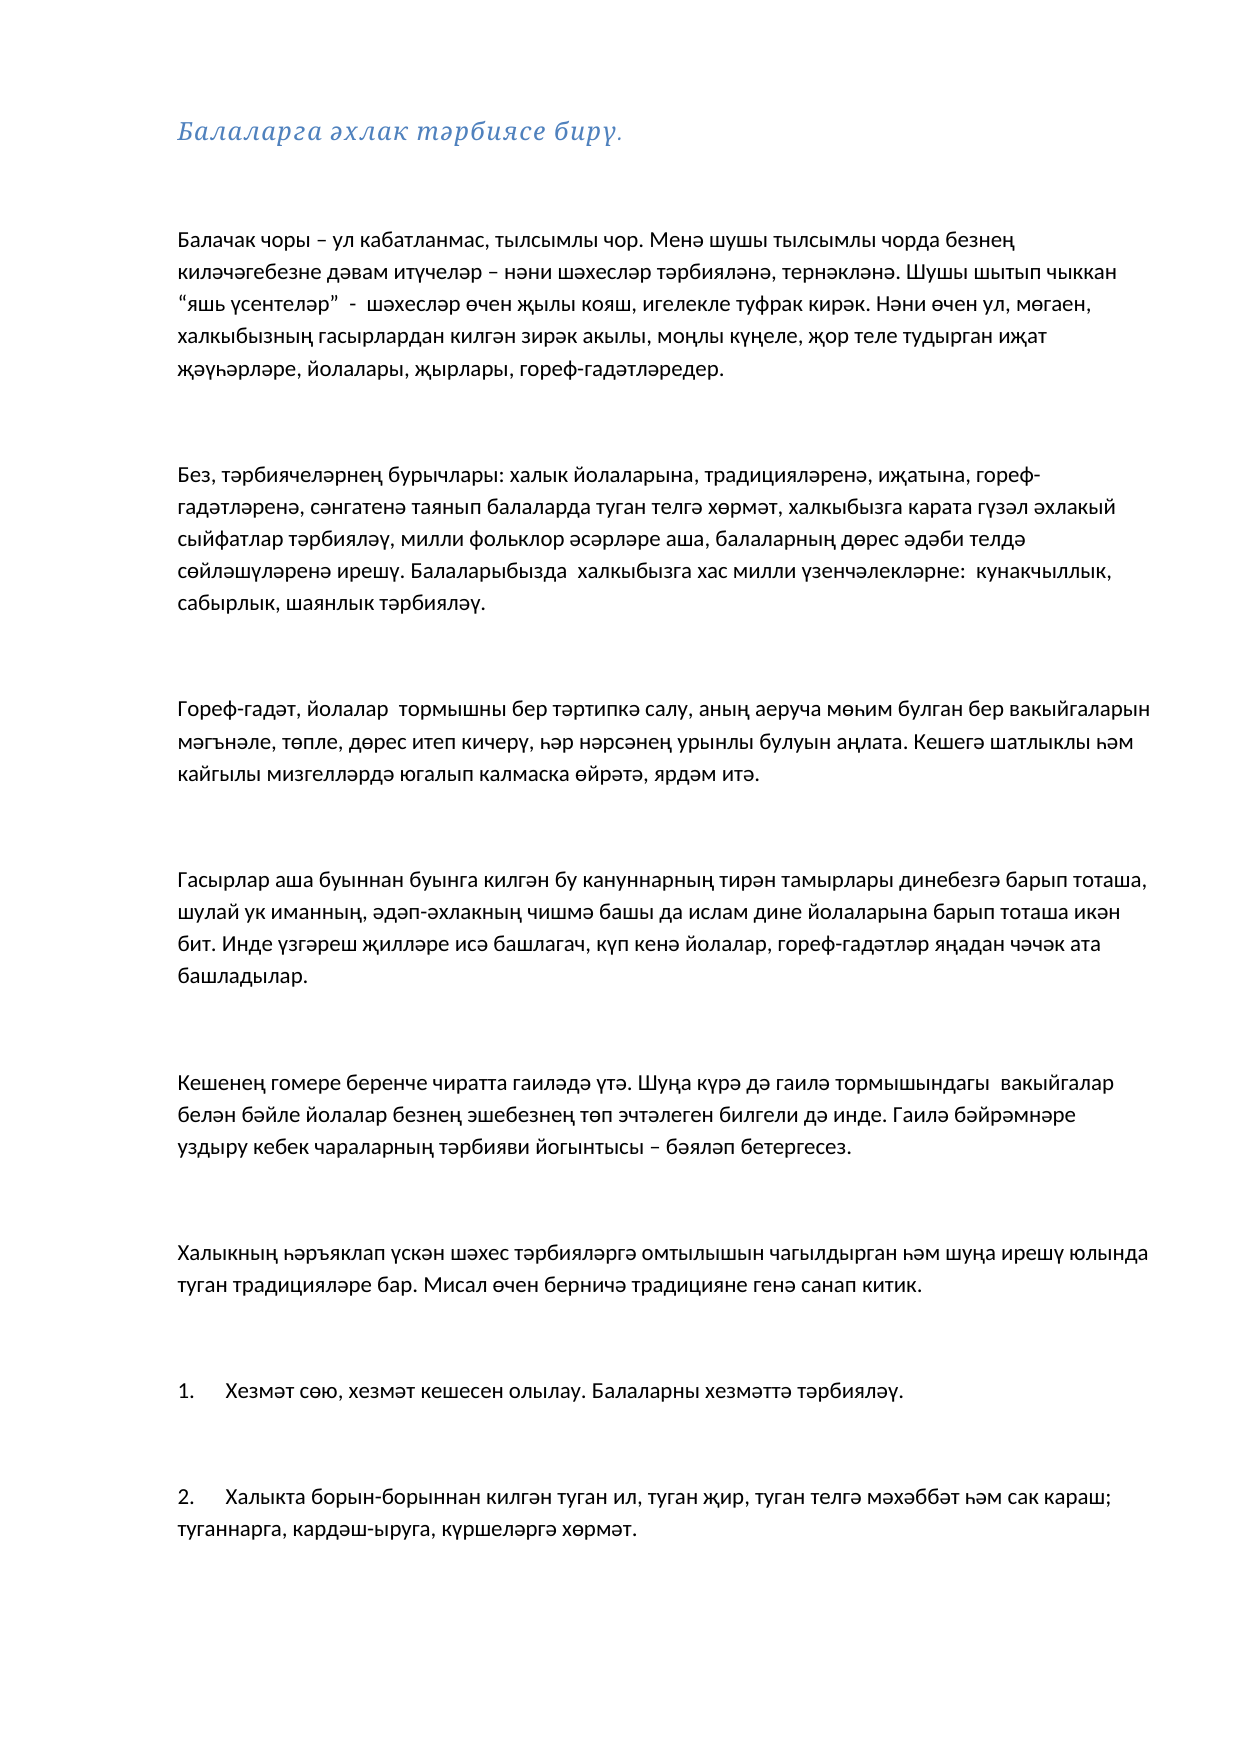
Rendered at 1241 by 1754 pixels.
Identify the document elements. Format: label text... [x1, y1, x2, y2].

subtitle Балаларга әхлак тәрбиясе бирү. [177, 118, 1152, 147]
text Халыкның һәръяклап үскән шәхес тәрбияләргә омтылышын чагылдырган һәм шуңа ирешү юлында туган традицияләре бар. Мисал өчен берничә традицияне генә санап китик. [177, 1238, 1152, 1298]
text 1. Хезмәт сөю, хезмәт кешесен олылау. Балаларны хезмәттә тәрбияләү. [177, 1376, 1152, 1404]
text Кешенең гомере беренче чиратта гаиләдә үтә. Шуңа күрә дә гаилә тормышындагы вакыйгалар белән бәйле йолалар безнең эшебезнең төп эчтәлеген билгели дә инде. Гаилә бәйрәмнәре уздыру кебек чараларның тәрбияви йогынтысы – бәяләп бетергесез. [177, 1068, 1152, 1160]
text Гасырлар аша буыннан буынга килгән бу кануннарның тирән тамырлары динебезгә барып тоташа, шулай ук иманның, әдәп-әхлакның чишмә башы да ислам дине йолаларына барып тоташа икән бит. Инде үзгәреш җилләре исә башлагач, күп кенә йолалар, гореф-гадәтләр яңадан чәчәк ата башладылар. [177, 865, 1152, 989]
text 2. Халыкта борын-борыннан килгән туган ил, туган җир, туган телгә мәхәббәт һәм сак караш; туганнарга, кардәш-ыруга, күршеләргә хөрмәт. [177, 1482, 1152, 1542]
text Без, тәрбиячеләрнең бурычлары: халык йолаларына, традицияләренә, иҗатына, гореф-гадәтләренә, сәнгатенә таянып балаларда туган телгә хөрмәт, халкыбызга карата гүзәл әхлакый сыйфатлар тәрбияләү, милли фольклор әсәрләре аша, балаларның дөрес әдәби телдә сөйләшүләренә ирешү. Балаларыбызда халкыбызга хас милли үзенчәлекләрне: кунакчыллык, сабырлык, шаянлык тәрбияләү. [177, 460, 1152, 617]
text Балачак чоры – ул кабатланмас, тылсымлы чор. Менә шушы тылсымлы чорда безнең киләчәгебезне дәвам итүчеләр – нәни шәхесләр тәрбияләнә, тернәкләнә. Шушы шытып чыккан “яшь үсентеләр” - шәхесләр өчен җылы кояш, игелекле туфрак кирәк. Нәни өчен ул, мөгаен, халкыбызның гасырлардан килгән зирәк акылы, моңлы күңеле, җор теле тудырган иҗат җәүһәрләре, йолалары, җырлары, гореф-гадәтләредер. [177, 225, 1152, 382]
text Гореф-гадәт, йолалар тормышны бер тәртипкә салу, аның аеруча мөһим булган бер вакыйгаларын мәгънәле, төпле, дөрес итеп кичерү, һәр нәрсәнең урынлы булуын аңлата. Кешегә шатлыклы һәм кайгылы мизгелләрдә югалып калмаска өйрәтә, ярдәм итә. [177, 694, 1152, 787]
